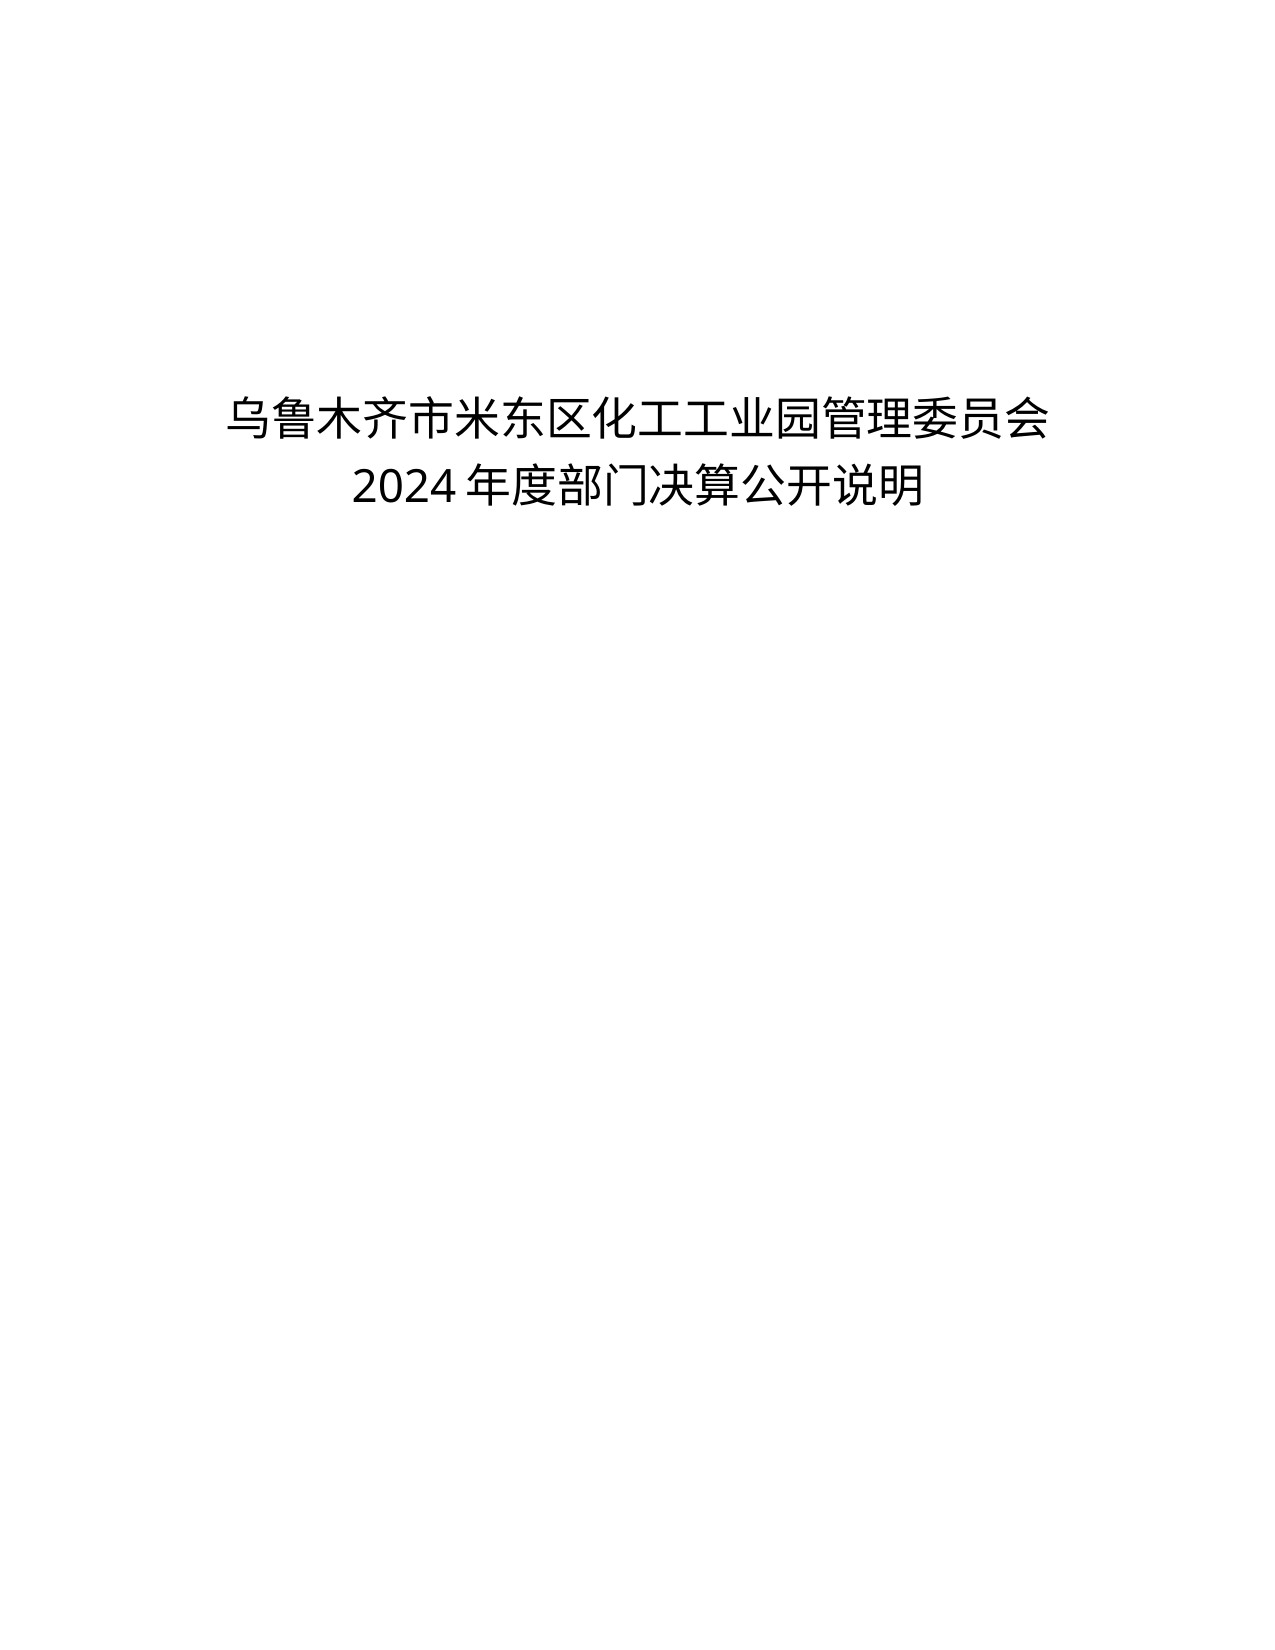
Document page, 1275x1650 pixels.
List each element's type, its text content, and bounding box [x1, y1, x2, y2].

text 2024年度部门决算公开说明 [187, 449, 1087, 516]
text 乌鲁木齐市米东区化工工业园管理委员会 [187, 383, 1087, 449]
